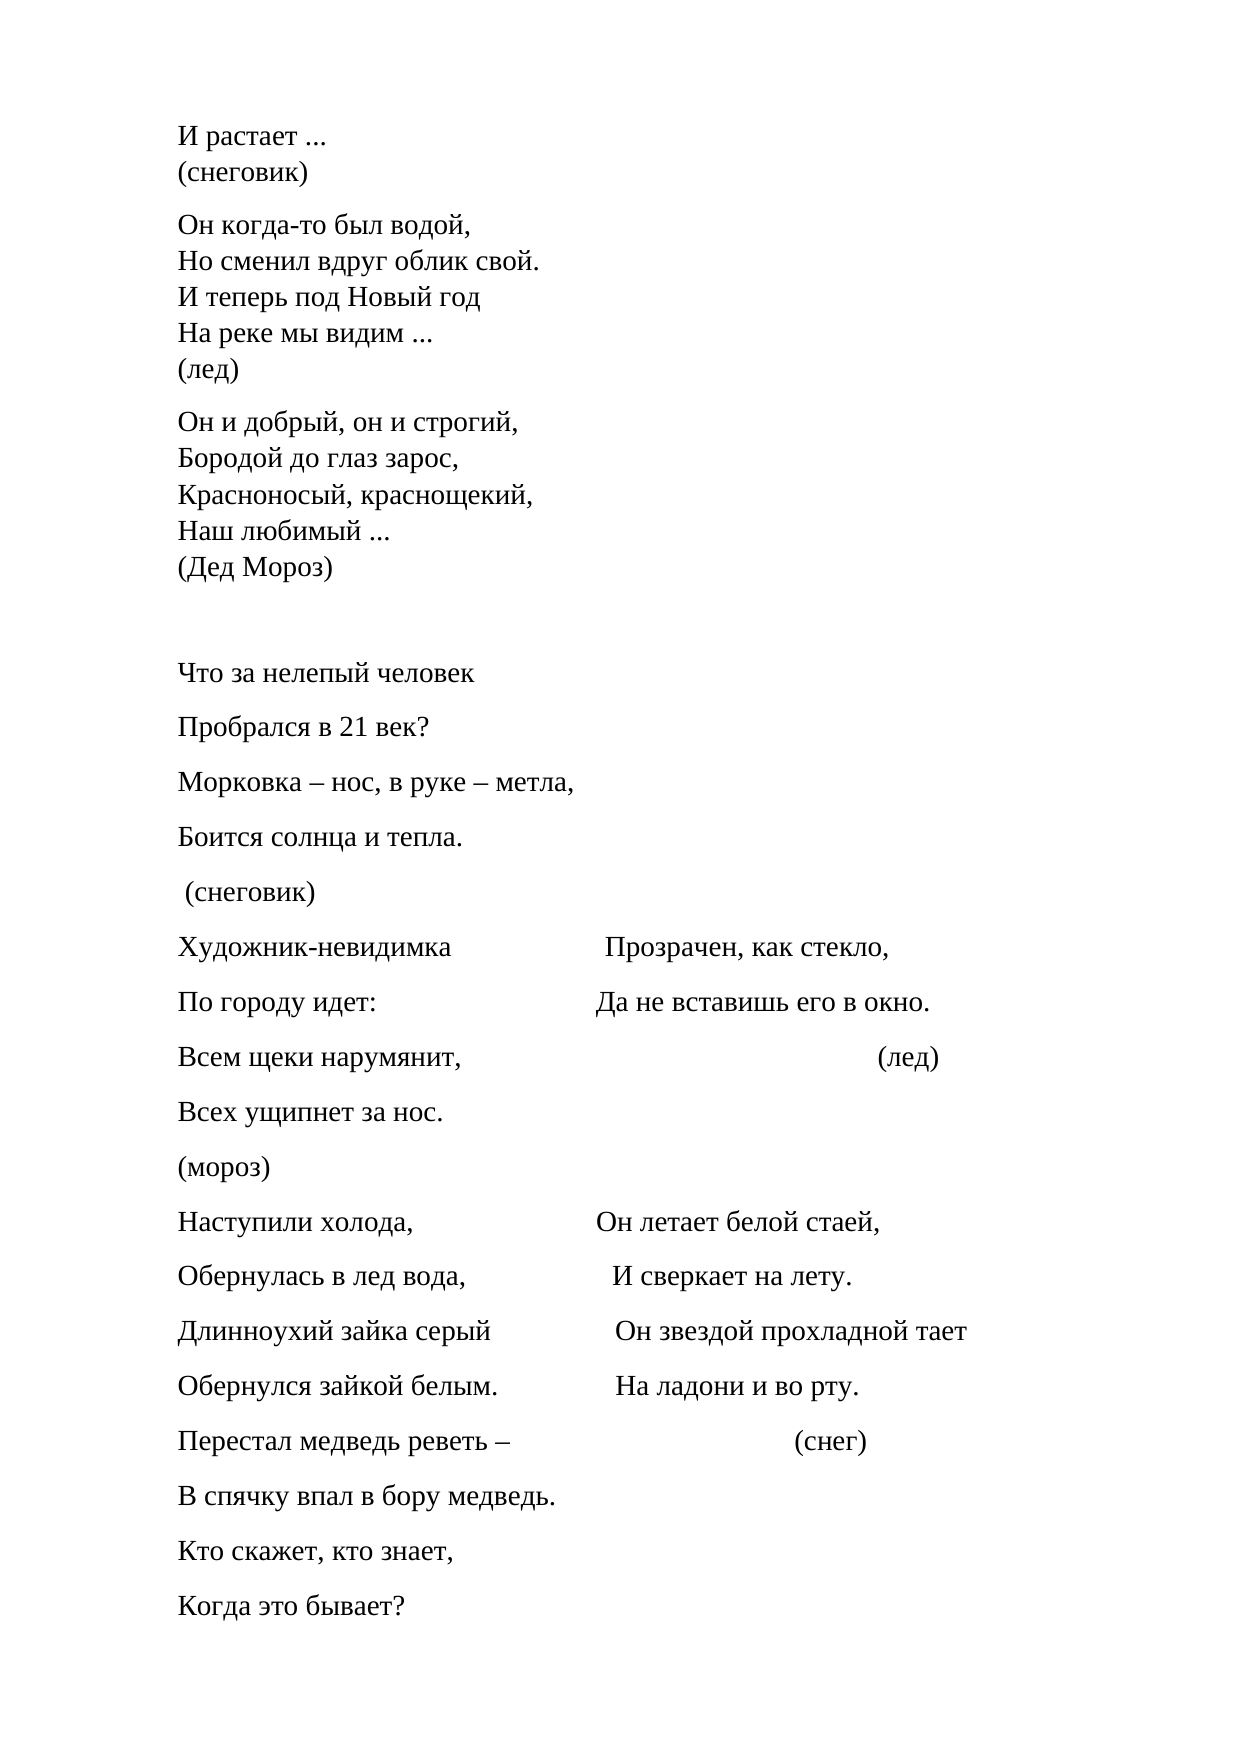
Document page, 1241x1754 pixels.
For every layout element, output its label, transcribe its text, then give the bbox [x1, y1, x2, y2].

text Морковка – нос, в руке – метла, [177, 764, 1152, 798]
text Что за нелепый человек [177, 655, 1152, 688]
text (мороз) [177, 1149, 1152, 1182]
text Всех ущипнет за нос. [177, 1094, 1152, 1127]
text Обернулась в лед вода, И сверкает на лету. [177, 1258, 1152, 1292]
text По городу идет: Да не вставишь его в окно. [177, 984, 1152, 1018]
text Пробрался в 21 век? [177, 709, 1152, 743]
text Обернулся зайкой белым. На ладони и во рту. [177, 1368, 1152, 1402]
text Художник-невидимка Прозрачен, как стекло, [177, 929, 1152, 963]
text Наступили холода, Он летает белой стаей, [177, 1204, 1152, 1237]
text Всем щеки нарумянит, (лед) [177, 1039, 1152, 1072]
text Перестал медведь реветь – (снег) [177, 1423, 1152, 1457]
text (снеговик) [177, 874, 1152, 908]
text Боится солнца и тепла. [177, 819, 1152, 853]
text Кто скажет, кто знает, [177, 1533, 1152, 1567]
text Длинноухий зайка серый Он звездой прохладной тает [177, 1313, 1152, 1347]
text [177, 118, 1152, 188]
text Он и добрый, он и строгий, Бородой до глаз зарос, Красноносый, краснощекий, Наш любимый ... (Дед Мороз) [177, 404, 1152, 583]
text Когда это бывает? [177, 1588, 1152, 1621]
text Он когда-то был водой, Но сменил вдруг облик свой. И теперь под Новый год На реке мы видим ... (лед) [177, 207, 1152, 385]
text В спячку впал в бору медведь. [177, 1478, 1152, 1512]
